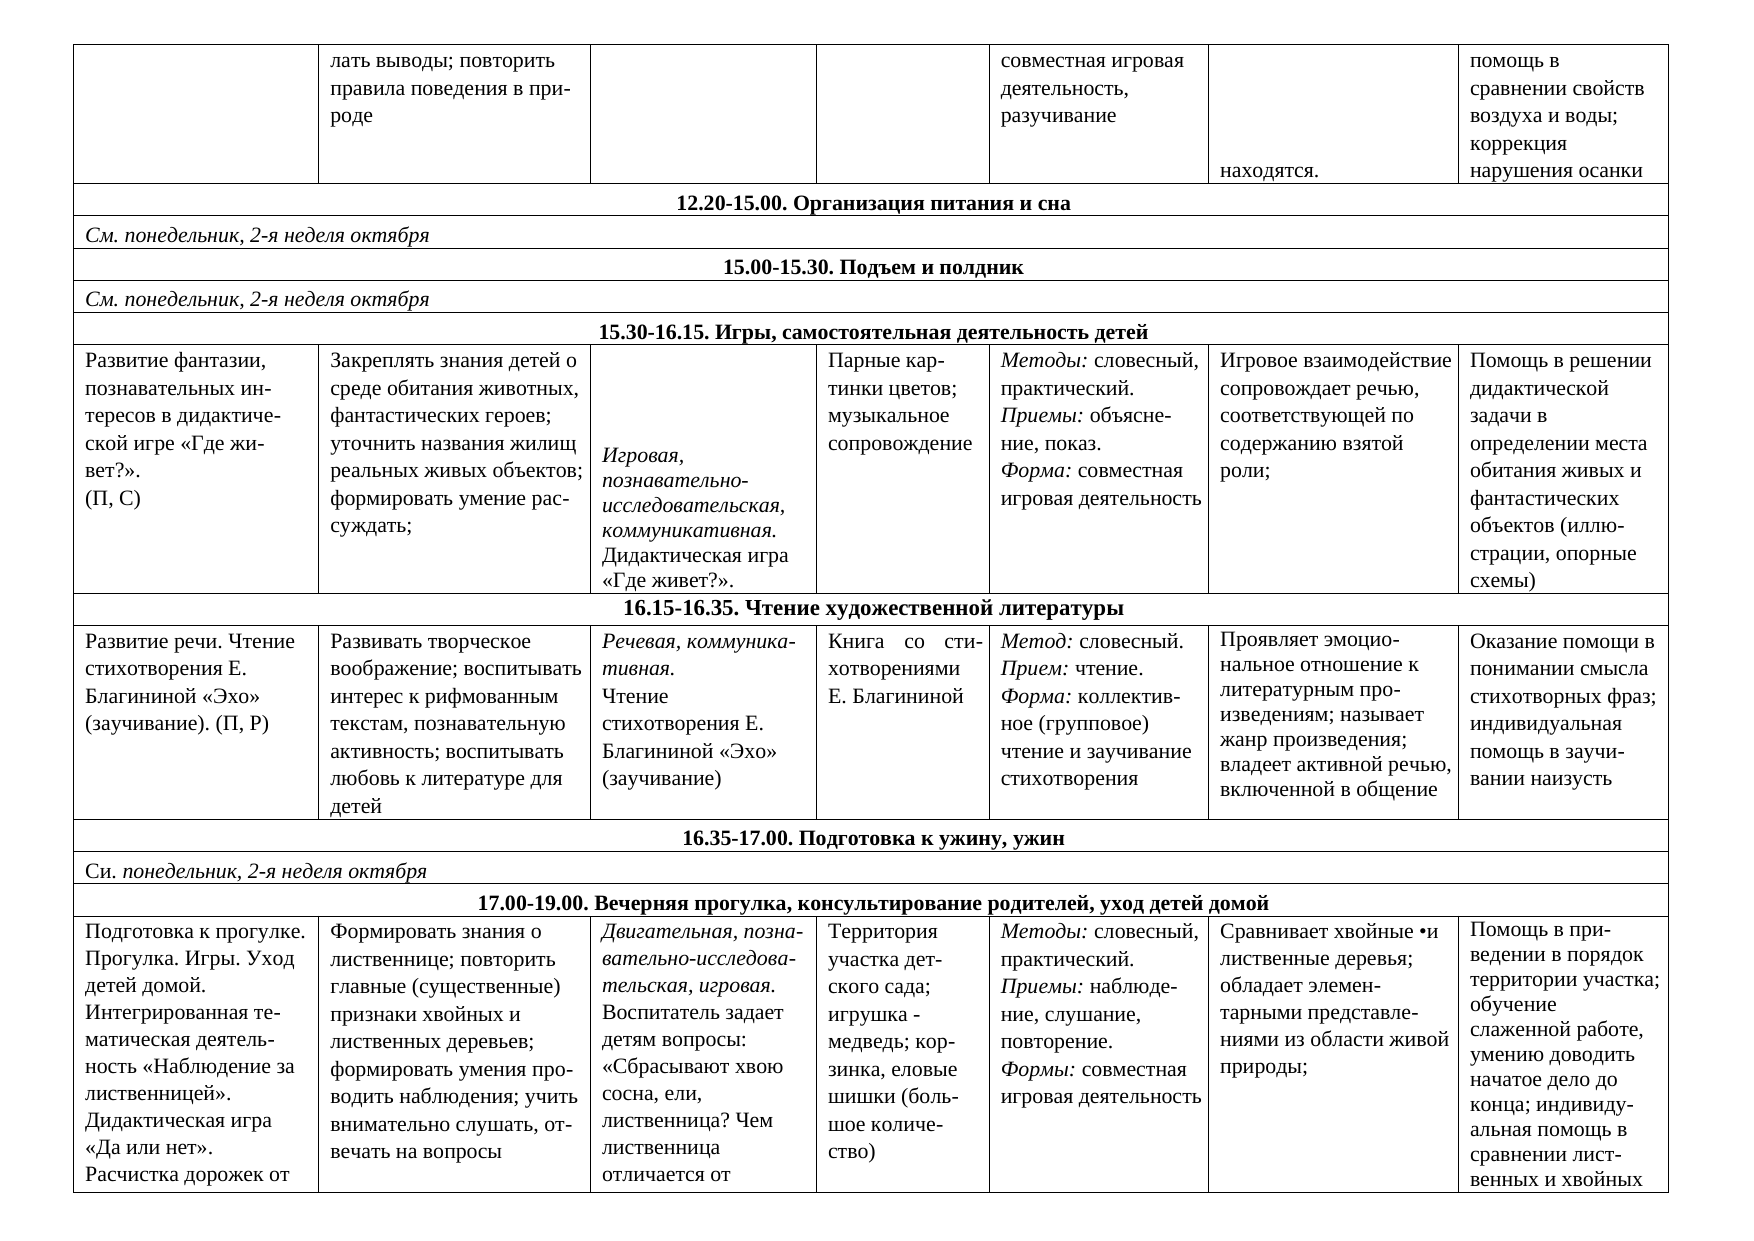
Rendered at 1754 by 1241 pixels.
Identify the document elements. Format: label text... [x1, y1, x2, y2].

table_cell 12.20-15.00. Организация питания и сна [74, 184, 1668, 215]
table_cell 17.00-19.00. Вечерняя прогулка, консультирование родителей, уход детей домой [74, 884, 1668, 916]
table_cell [817, 45, 989, 183]
table_cell Игровая, познавательно-исследовательская, коммуникативная. Дидактическая игра «Где живет?». [591, 345, 816, 593]
table_cell Парные картинки цветов; музыкальное сопровождение [817, 345, 989, 593]
table_cell Развитие фантазии, познавательных интересов в дидактической игре «Где живет?». (П, С) [74, 345, 318, 593]
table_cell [319, 917, 590, 1192]
table_cell Развивать творческое воображение; воспитывать интерес к рифмованным текстам, познавательную активность; воспитывать любовь к литературе для детей [319, 626, 590, 819]
table_cell См. понедельник, 2-я неделя октября [74, 281, 1668, 312]
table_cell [817, 917, 989, 1192]
table_cell Методы: словесный, практический. Приемы: объяснение, показ. Форма: совместная игровая деятельность [990, 345, 1208, 593]
table_cell Закреплять знания детей о среде обитания животных, фантастических героев; уточнить названия жилищ реальных живых объектов; формировать умение рассуждать; [319, 345, 590, 593]
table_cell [74, 917, 318, 1192]
table_cell См. понедельник, 2-я неделя октября [74, 216, 1668, 247]
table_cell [74, 45, 318, 183]
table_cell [990, 917, 1208, 1192]
table_cell Проявляет эмоциональное отношение к литературным произведениям; называет жанр произведения; владеет активной речью, включенной в общение [1209, 626, 1458, 819]
table_cell Метод: словесный. Прием: чтение. Форма: коллективное (групповое) чтение и заучивание стихотворения [990, 626, 1208, 819]
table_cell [1459, 917, 1668, 1192]
table_cell 16.15-16.35. Чтение художественной литературы [74, 594, 1668, 625]
table_cell Оказание помощи в понимании смысла стихотворных фраз; индивидуальная помощь в заучивании наизусть [1459, 626, 1668, 819]
table_cell 16.35-17.00. Подготовка к ужину, ужин [74, 820, 1668, 851]
table_cell Книга со стихотворениями Е. Благининой [817, 626, 989, 819]
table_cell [990, 45, 1208, 183]
table_cell Развитие речи. Чтение стихотворения Е. Благининой «Эхо» (заучивание). (П, Р) [74, 626, 318, 819]
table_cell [591, 917, 816, 1192]
table_cell 15.00-15.30. Подъем и полдник [74, 249, 1668, 280]
table_cell 15.30-16.15. Игры, самостоятельная деятельность детей [74, 313, 1668, 344]
table_cell Игровое взаимодействие сопровождает речью, соответствующей по содержанию взятой роли; [1209, 345, 1458, 593]
table_cell Речевая, коммуникативная. Чтение стихотворения Е. Благининой «Эхо» (заучивание) [591, 626, 816, 819]
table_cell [1209, 45, 1458, 183]
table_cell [1459, 45, 1668, 183]
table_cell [319, 45, 590, 183]
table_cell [1209, 917, 1458, 1192]
table_cell Помощь в решении дидактической задачи в определении места обитания живых и фантастических объектов (иллюстрации, опорные схемы) [1459, 345, 1668, 593]
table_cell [591, 45, 816, 183]
table_cell Си. понедельник, 2-я неделя октября [74, 852, 1668, 883]
